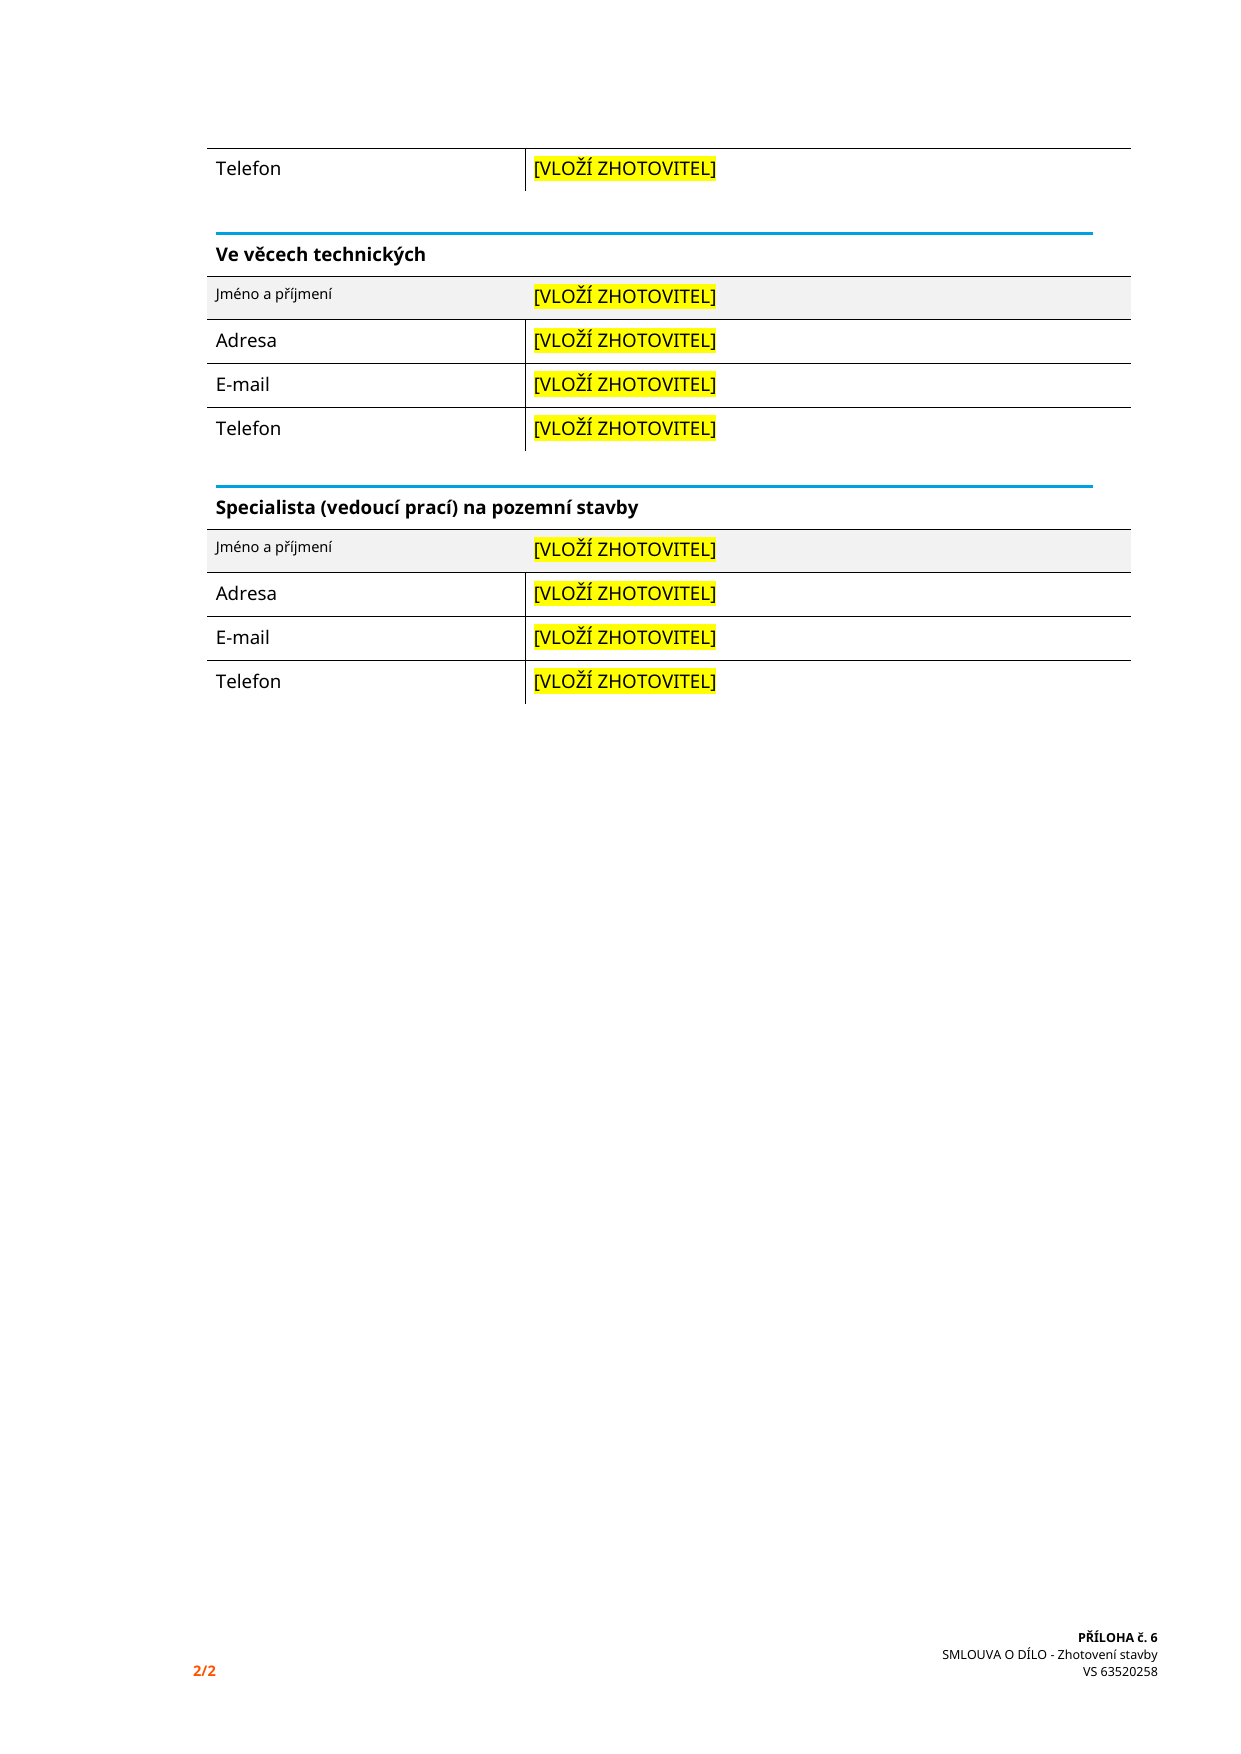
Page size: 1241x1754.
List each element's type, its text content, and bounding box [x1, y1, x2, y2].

table_cell Adresa [207, 573, 525, 616]
table_cell Telefon [207, 661, 525, 704]
table_cell E-mail [207, 364, 525, 407]
table_header Jméno a příjmení [207, 530, 526, 572]
table_cell [VLOŽÍ ZHOTOVITEL] [526, 320, 1131, 363]
table_cell [VLOŽÍ ZHOTOVITEL] [526, 661, 1131, 704]
table_cell [VLOŽÍ ZHOTOVITEL] [526, 364, 1131, 407]
table_cell [VLOŽÍ ZHOTOVITEL] [526, 149, 1131, 191]
text Ve věcech technických [216, 235, 1093, 267]
table_cell E-mail [207, 617, 525, 660]
table_cell Telefon [207, 408, 525, 451]
table_header [VLOŽÍ ZHOTOVITEL] [526, 277, 1131, 319]
table_cell Telefon [207, 149, 525, 191]
table_cell [VLOŽÍ ZHOTOVITEL] [526, 617, 1131, 660]
table_header [VLOŽÍ ZHOTOVITEL] [526, 530, 1131, 572]
table_cell Adresa [207, 320, 525, 363]
table_cell [VLOŽÍ ZHOTOVITEL] [526, 408, 1131, 451]
text Specialista (vedoucí prací) na pozemní stavby [216, 488, 1093, 520]
table_header Jméno a příjmení [207, 277, 526, 319]
table_cell [VLOŽÍ ZHOTOVITEL] [526, 573, 1131, 616]
